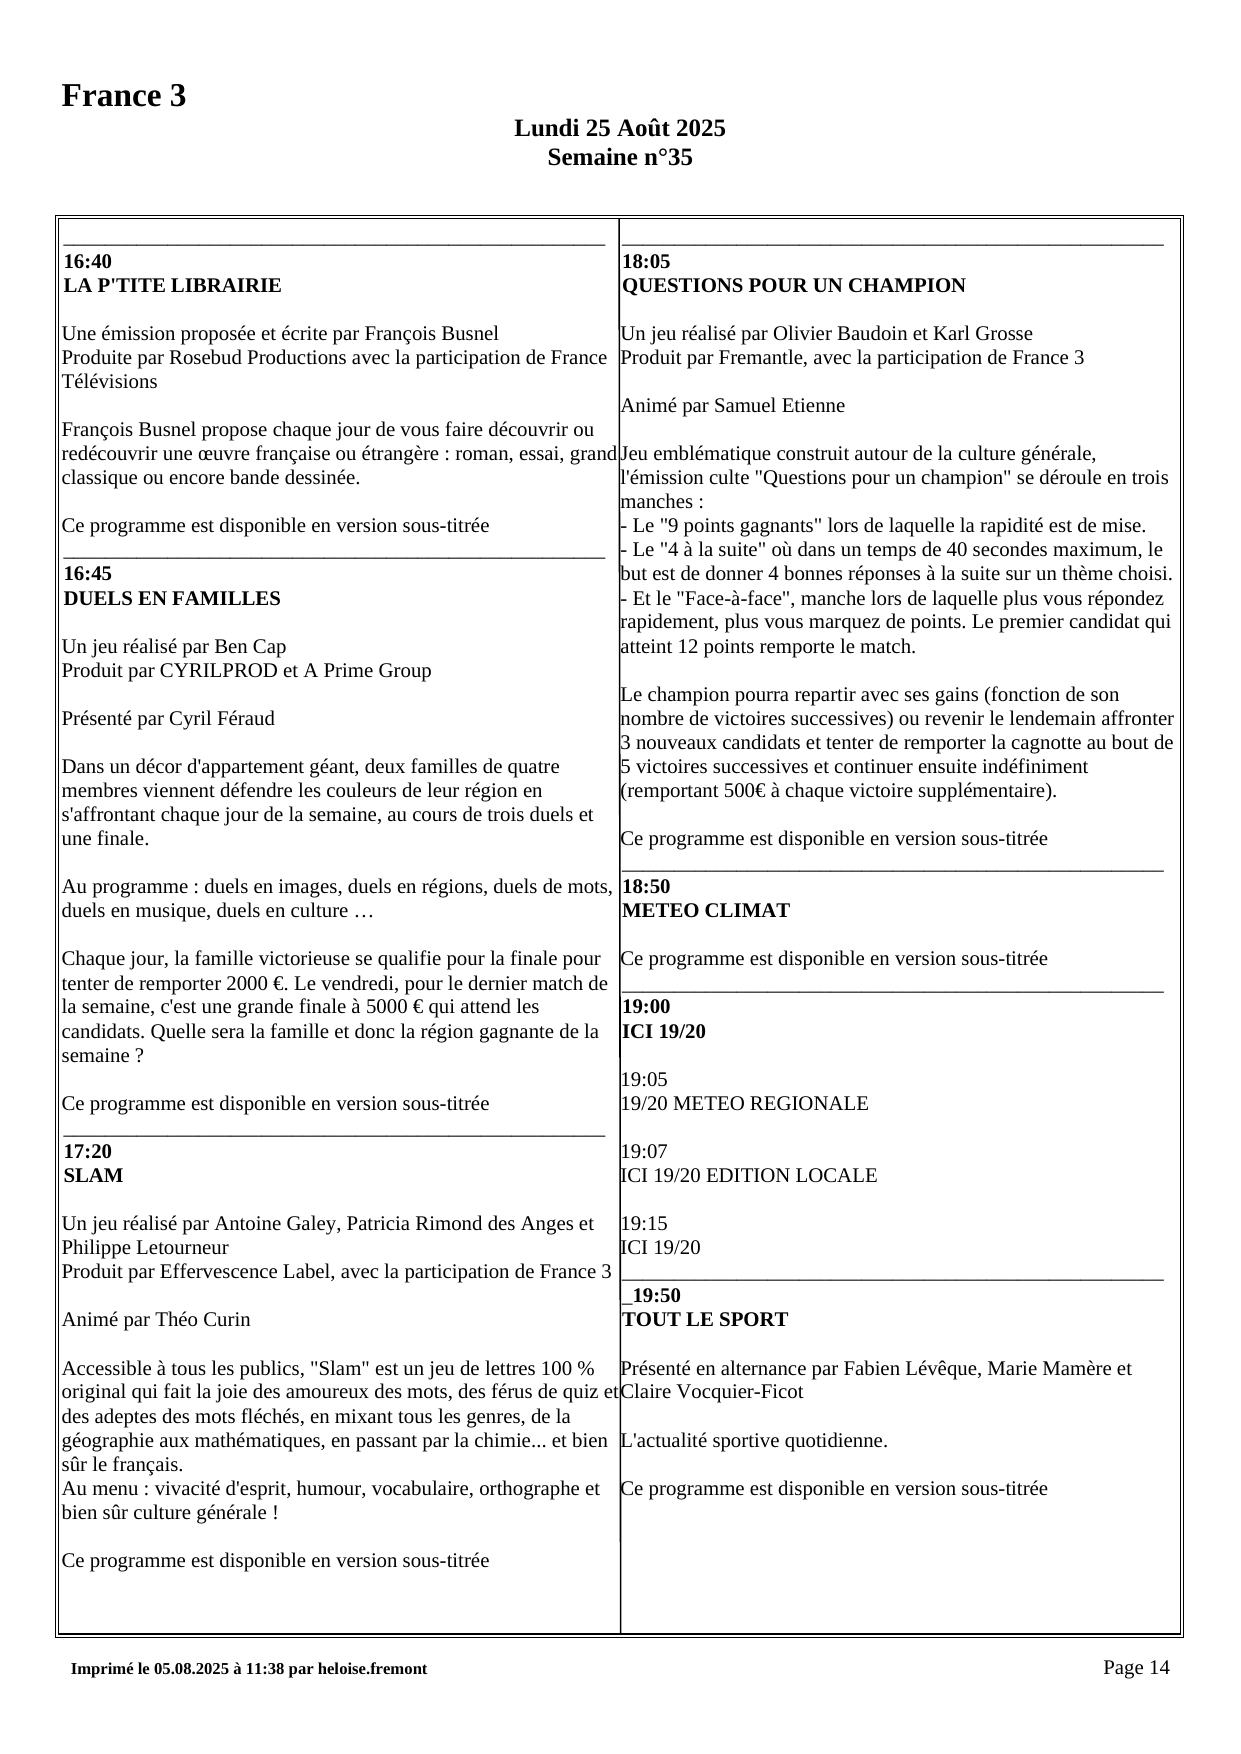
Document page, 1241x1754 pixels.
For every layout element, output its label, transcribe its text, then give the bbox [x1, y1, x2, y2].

text Ce programme est disponible en version sous-titrée [620, 1476, 1179, 1500]
text ____________________________________________________ [63, 1115, 620, 1139]
text LA P'TITE LIBRAIRIE [63, 273, 620, 297]
text 18:05 [622, 248, 1179, 273]
text ____________________________________________________ [63, 537, 620, 561]
text 16:40 [63, 248, 620, 273]
text _____________________________________________________19:50 [622, 1259, 1179, 1307]
text Un jeu réalisé par Antoine Galey, Patricia Rimond des Anges et Philippe Letourneur Produit par Effervescence Label, avec la participation de France 3 Animé par Théo Curin Accessible à tous les publics, "Slam" est un jeu de lettres 100 % original qui fait la joie des amoureux des mots, des férus de quiz et des adeptes des mots fléchés, en mixant tous les genres, de la géographie aux mathématiques, en passant par la chimie... et bien sûr le français. Au menu : vivacité d'esprit, humour, vocabulaire, orthographe et bien sûr culture générale ! [61, 1187, 620, 1548]
text Un jeu réalisé par Ben Cap Produit par CYRILPROD et A Prime Group Présenté par Cyril Féraud Dans un décor d'appartement géant, deux familles de quatre membres viennent défendre les couleurs de leur région en s'affrontant chaque jour de la semaine, au cours de trois duels et une finale. Au programme : duels en images, duels en régions, duels de mots, duels en musique, duels en culture … Chaque jour, la famille victorieuse se qualifie pour la finale pour tenter de remporter 2000 €. Le vendredi, pour le dernier match de la semaine, c'est une grande finale à 5000 € qui attend les candidats. Quelle sera la famille et donc la région gagnante de la semaine ? [61, 609, 620, 1067]
text Ce programme est disponible en version sous-titrée [620, 826, 1179, 850]
text ____________________________________________________ [63, 224, 620, 248]
text ICI 19/20 [622, 1018, 1179, 1043]
text Présenté en alternance par Fabien Lévêque, Marie Mamère et Claire Vocquier-Ficot L'actualité sportive quotidienne. [620, 1331, 1179, 1452]
text 17:20 [63, 1139, 620, 1163]
text METEO CLIMAT [622, 898, 1179, 922]
text 18:50 [622, 874, 1179, 898]
text 19:05 19/20 METEO REGIONALE 19:07 ICI 19/20 EDITION LOCALE 19:15 ICI 19/20 [620, 1043, 1179, 1259]
text ____________________________________________________ [622, 970, 1179, 994]
text DUELS EN FAMILLES [63, 585, 620, 609]
text SLAM [63, 1163, 620, 1187]
text QUESTIONS POUR UN CHAMPION [622, 273, 1179, 297]
text TOUT LE SPORT [622, 1307, 1179, 1331]
text Une émission proposée et écrite par François Busnel Produite par Rosebud Productions avec la participation de France Télévisions François Busnel propose chaque jour de vous faire découvrir ou redécouvrir une œuvre française ou étrangère : roman, essai, grand classique ou encore bande dessinée. [61, 297, 620, 489]
text 19:00 [622, 994, 1179, 1018]
text Un jeu réalisé par Olivier Baudoin et Karl Grosse Produit par Fremantle, avec la participation de France 3 Animé par Samuel Etienne Jeu emblématique construit autour de la culture générale, l'émission culte "Questions pour un champion" se déroule en trois manches : - Le "9 points gagnants" lors de laquelle la rapidité est de mise. - Le "4 à la suite" où dans un temps de 40 secondes maximum, le but est de donner 4 bonnes réponses à la suite sur un thème choisi. - Et le "Face-à-face", manche lors de laquelle plus vous répondez rapidement, plus vous marquez de points. Le premier candidat qui atteint 12 points remporte le match. Le champion pourra repartir avec ses gains (fonction de son nombre de victoires successives) ou revenir le lendemain affronter 3 nouveaux candidats et tenter de remporter la cagnotte au bout de 5 victoires successives et continuer ensuite indéfiniment (remportant 500€ à chaque victoire supplémentaire). [620, 297, 1179, 802]
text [622, 224, 1179, 248]
text 16:45 [63, 561, 620, 585]
text ____________________________________________________ [622, 850, 1179, 874]
text Ce programme est disponible en version sous-titrée [61, 513, 620, 537]
text Ce programme est disponible en version sous-titrée [620, 946, 1179, 970]
text Ce programme est disponible en version sous-titrée [61, 1548, 620, 1572]
text Ce programme est disponible en version sous-titrée [61, 1091, 620, 1115]
